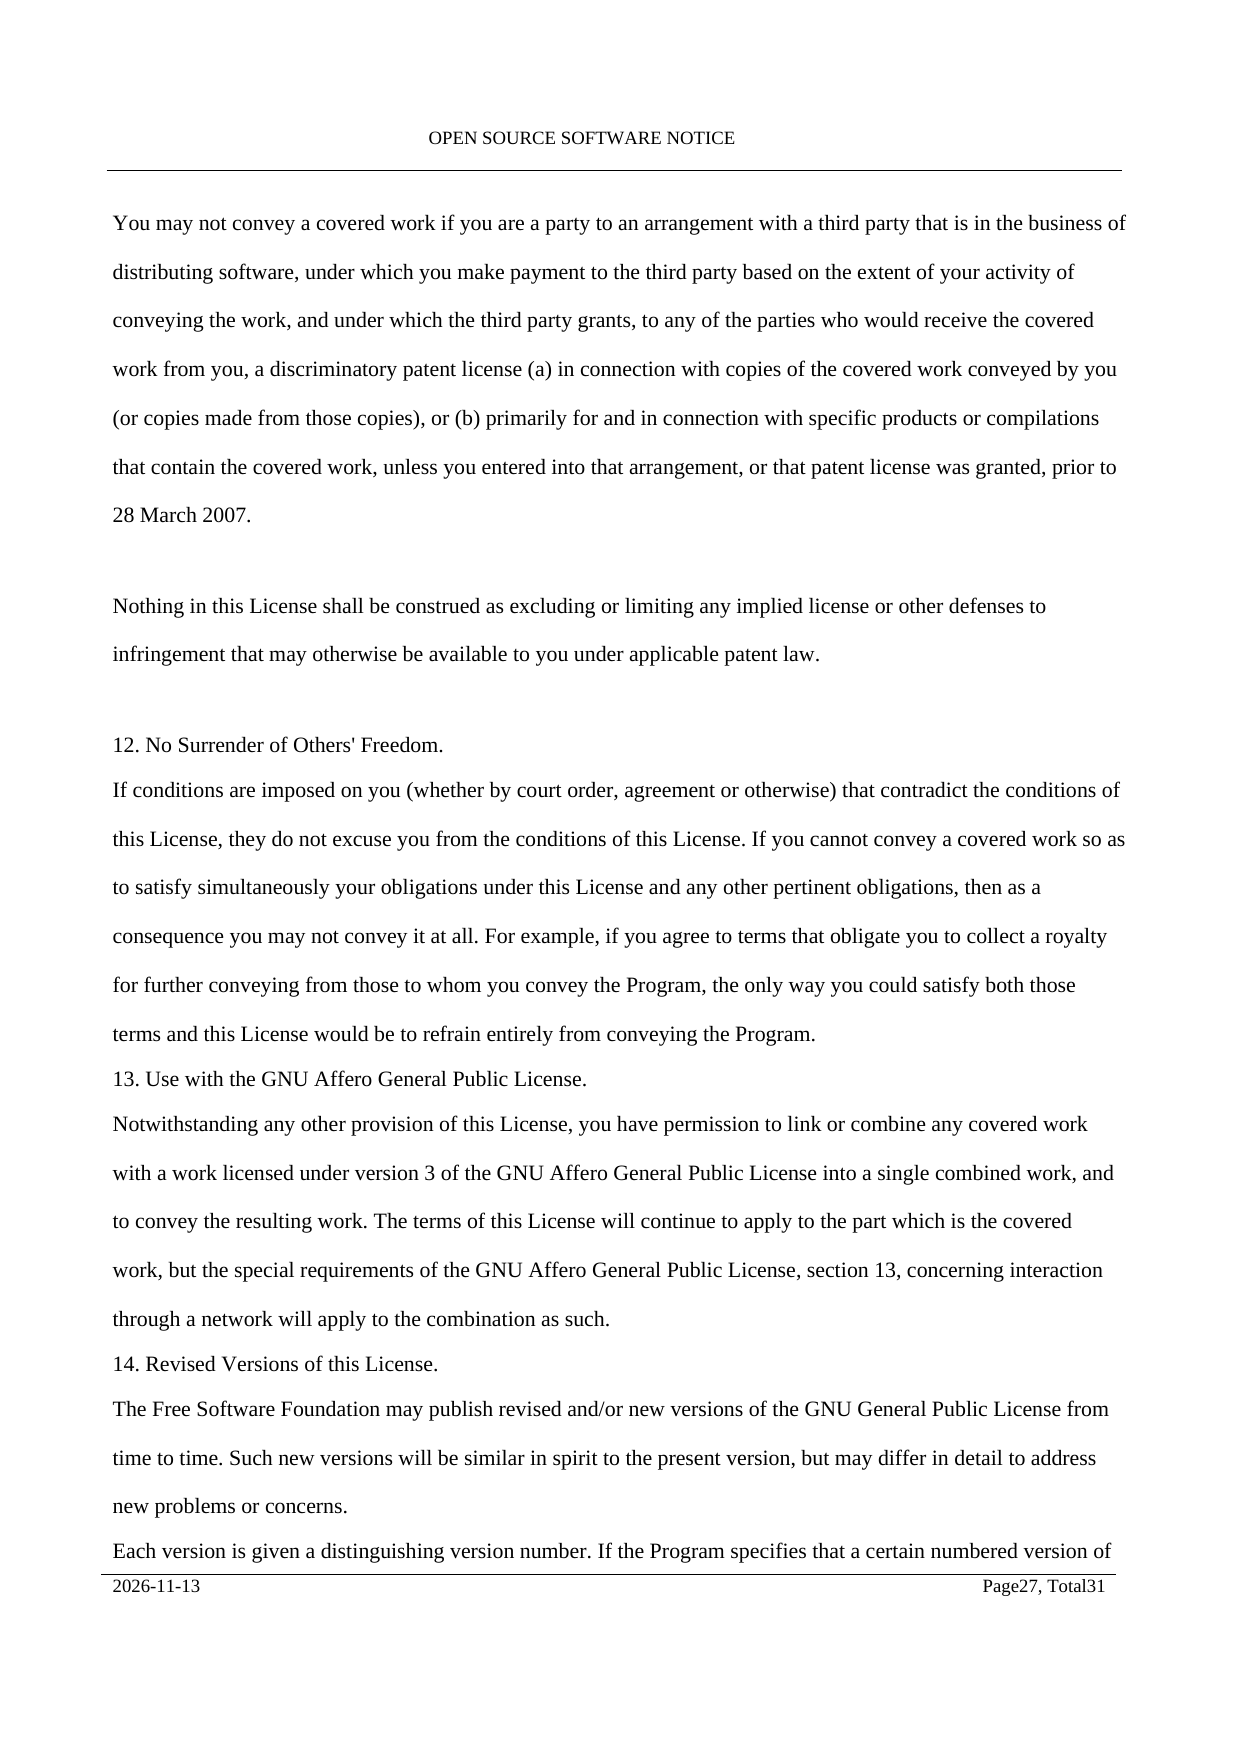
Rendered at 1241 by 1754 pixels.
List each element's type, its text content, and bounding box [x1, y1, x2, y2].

text 14. Revised Versions of this License. [112, 1347, 1128, 1380]
text If conditions are imposed on you (whether by court order, agreement or otherwise) that contradict the conditions of this License, they do not excuse you from the conditions of this License. If you cannot convey a covered work so as to satisfy simultaneously your obligations under this License and any other pertinent obligations, then as a consequence you may not convey it at all. For example, if you agree to terms that obligate you to collect a royalty for further conveying from those to whom you convey the Program, the only way you could satisfy both those terms and this License would be to refrain entirely from conveying the Program. [112, 773, 1128, 1049]
text 12. No Surrender of Others' Freedom. [112, 728, 1128, 761]
text Nothing in this License shall be construed as excluding or limiting any implied license or other defenses to infringement that may otherwise be available to you under applicable patent law. [112, 589, 1128, 670]
text The Free Software Foundation may publish revised and/or new versions of the GNU General Public License from time to time. Such new versions will be similar in spirit to the present version, but may differ in detail to address new problems or concerns. [112, 1392, 1128, 1522]
text Notwithstanding any other provision of this License, you have permission to link or combine any covered work with a work licensed under version 3 of the GNU Affero General Public License into a single combined work, and to convey the resulting work. The terms of this License will continue to apply to the part which is the covered work, but the special requirements of the GNU Affero General Public License, section 13, concerning interaction through a network will apply to the combination as such. [112, 1107, 1128, 1334]
text 13. Use with the GNU Affero General Public License. [112, 1062, 1128, 1094]
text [112, 206, 1128, 531]
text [112, 1535, 1128, 1567]
